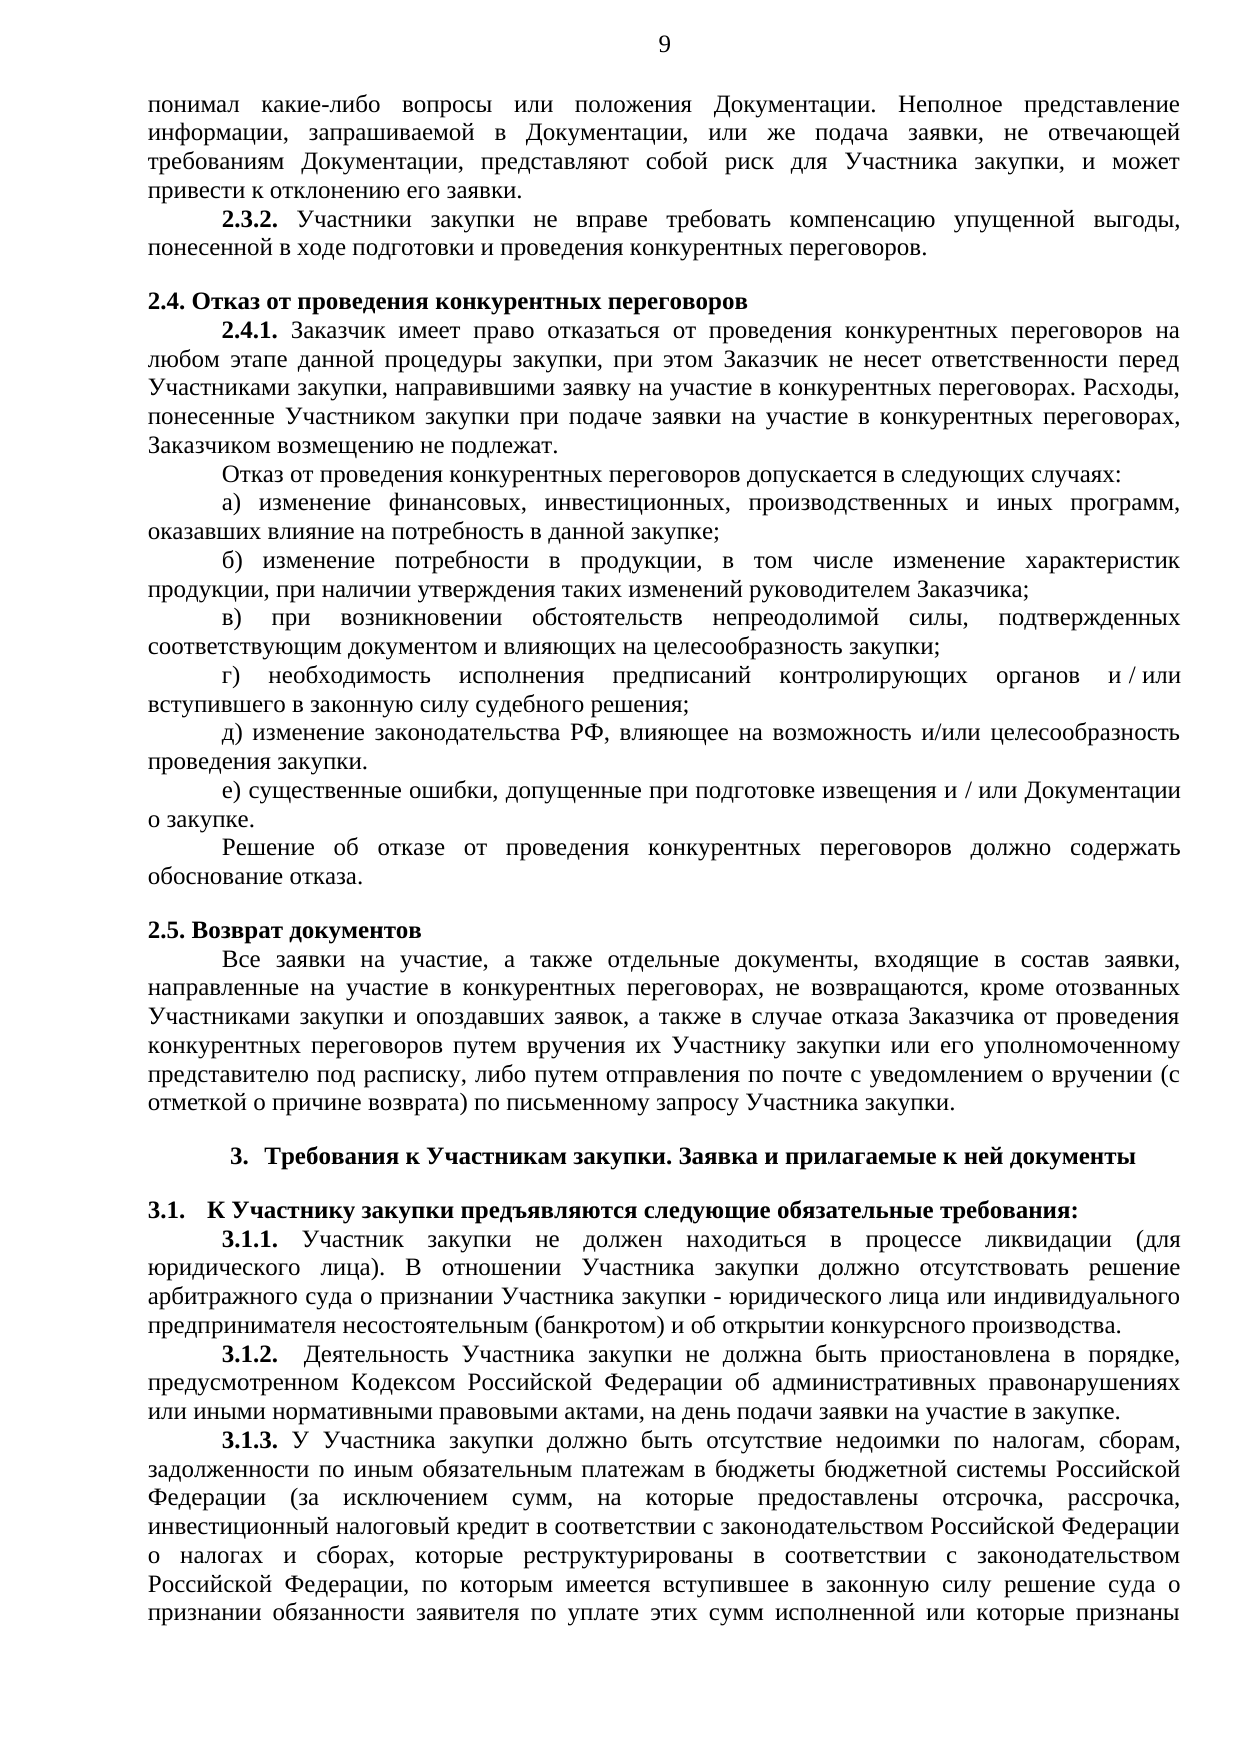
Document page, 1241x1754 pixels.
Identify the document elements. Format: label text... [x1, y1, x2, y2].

text 2.4. Отказ от проведения конкурентных переговоров [148, 286, 1181, 315]
text Отказ от проведения конкурентных переговоров допускается в следующих случаях: [148, 459, 1181, 487]
text 3.1. К Участнику закупки предъявляются следующие обязательные требования: [148, 1195, 1181, 1224]
text б) изменение потребности в продукции, в том числе изменение характеристик продукции, при наличии утверждения таких изменений руководителем Заказчика; [148, 545, 1181, 602]
text в) при возникновении обстоятельств непреодолимой силы, подтвержденных соответствующим документом и влияющих на целесообразность закупки; [148, 602, 1181, 660]
text 3.1.1. Участник закупки не должен находиться в процессе ликвидации (для юридического лица). В отношении Участника закупки должно отсутствовать решение арбитражного суда о признании Участника закупки - юридического лица или индивидуального предпринимателя несостоятельным (банкротом) и об открытии конкурсного производства. [148, 1224, 1181, 1339]
text Решение об отказе от проведения конкурентных переговоров должно содержать обоснование отказа. [148, 832, 1181, 890]
text Все заявки на участие, а также отдельные документы, входящие в состав заявки, направленные на участие в конкурентных переговорах, не возвращаются, кроме отозванных Участниками закупки и опоздавших заявок, а также в случае отказа Заказчика от проведения конкурентных переговоров путем вручения их Участнику закупки или его уполномоченному представителю под расписку, либо путем отправления по почте с уведомлением о вручении (с отметкой о причине возврата) по письменному запросу Участника закупки. [148, 944, 1181, 1116]
text д) изменение законодательства РФ, влияющее на возможность и/или целесообразность проведения закупки. [148, 717, 1181, 775]
text 2.5. Возврат документов [148, 915, 1181, 944]
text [148, 89, 1181, 204]
list Требования к Участникам закупки. Заявка и прилагаемые к ней документы [185, 1141, 1181, 1170]
text а) изменение финансовых, инвестиционных, производственных и иных программ, оказавших влияние на потребность в данной закупке; [148, 487, 1181, 545]
text 2.4.1. Заказчик имеет право отказаться от проведения конкурентных переговоров на любом этапе данной процедуры закупки, при этом Заказчик не несет ответственности перед Участниками закупки, направившими заявку на участие в конкурентных переговорах. Расходы, понесенные Участником закупки при подаче заявки на участие в конкурентных переговорах, Заказчиком возмещению не подлежат. [148, 315, 1181, 459]
text 3.1.2. Деятельность Участника закупки не должна быть приостановлена в порядке, предусмотренном Кодексом Российской Федерации об административных правонарушениях или иными нормативными правовыми актами, на день подачи заявки на участие в закупке. [148, 1339, 1181, 1425]
text е) существенные ошибки, допущенные при подготовке извещения и / или Документации о закупке. [148, 775, 1181, 832]
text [148, 1425, 1181, 1626]
text г) необходимость исполнения предписаний контролирующих органов и / или вступившего в законную силу судебного решения; [148, 660, 1181, 717]
text 2.3.2. Участники закупки не вправе требовать компенсацию упущенной выгоды, понесенной в ходе подготовки и проведения конкурентных переговоров. [148, 204, 1181, 261]
